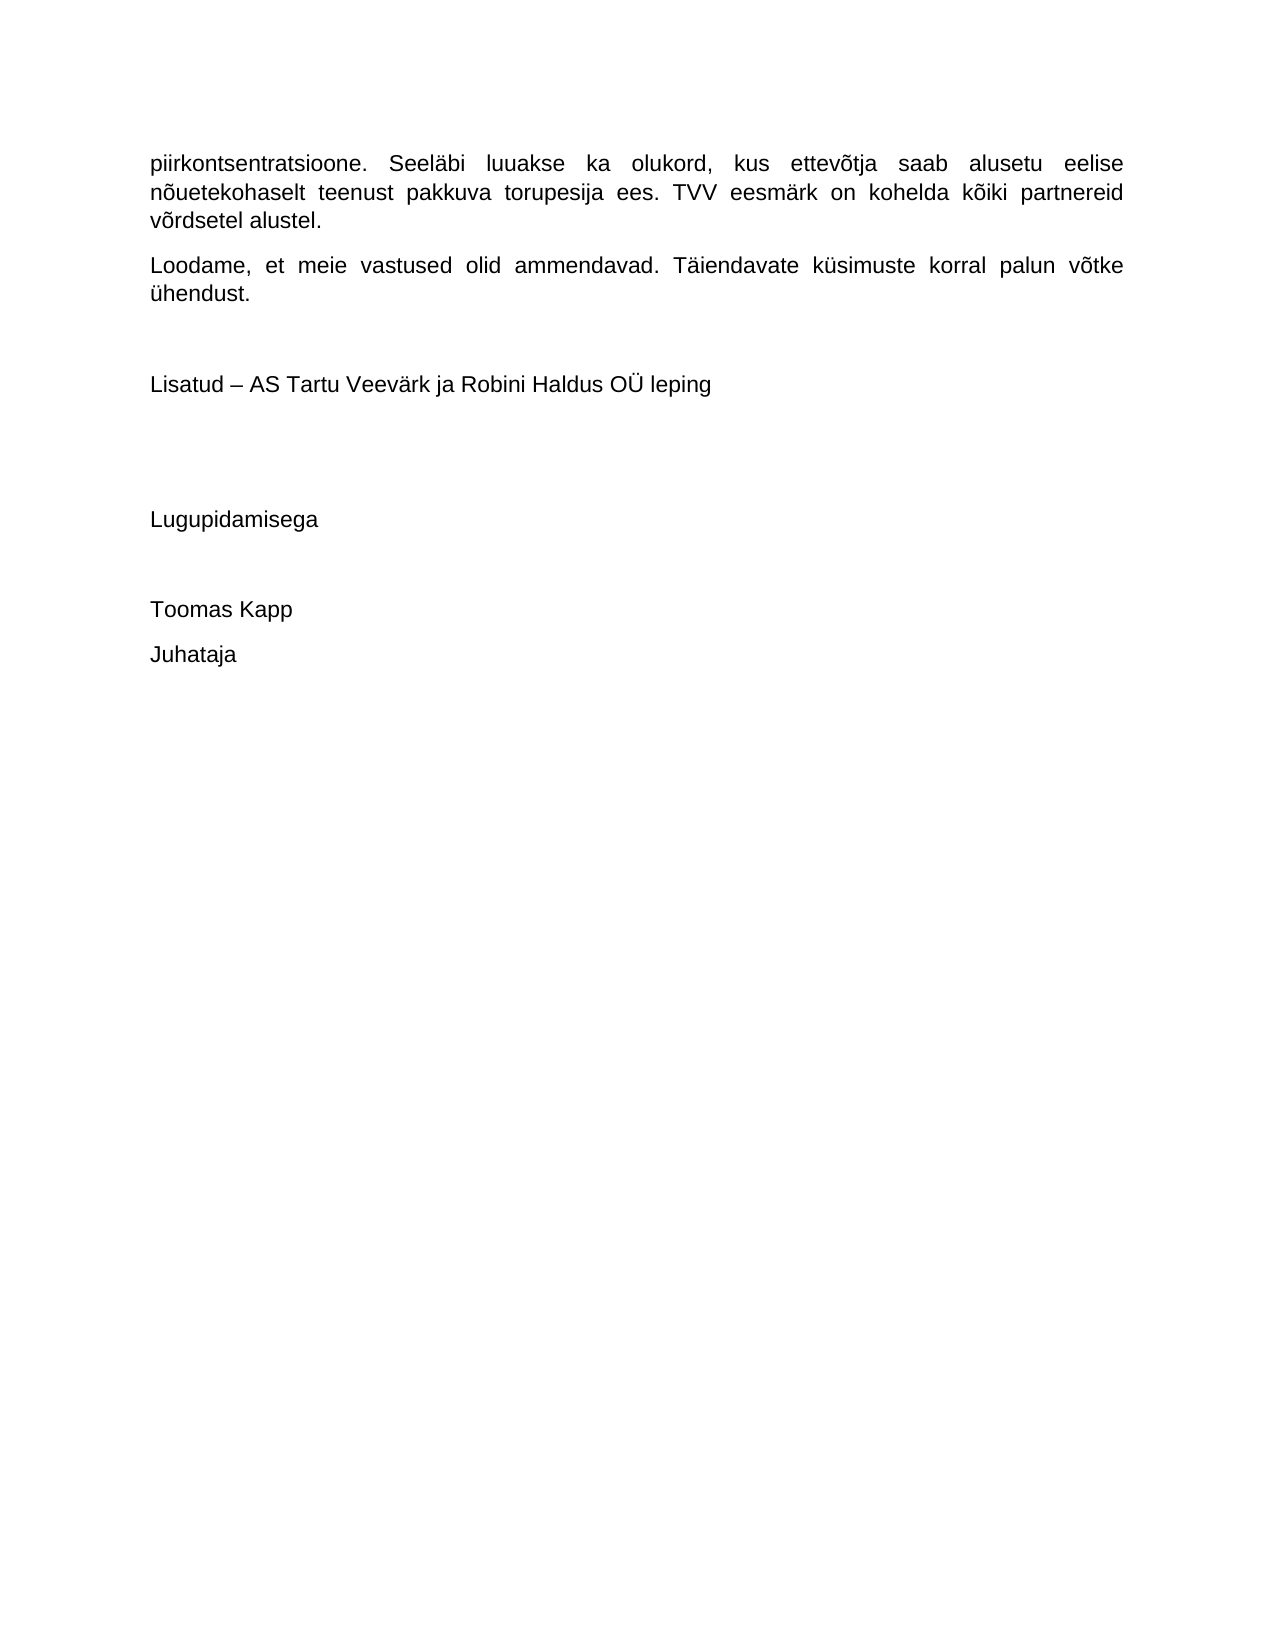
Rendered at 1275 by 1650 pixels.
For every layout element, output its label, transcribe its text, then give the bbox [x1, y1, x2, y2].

text Loodame, et meie vastused olid ammendavad. Täiendavate küsimuste korral palun võtke ühendust. [150, 252, 1125, 307]
text Lugupidamisega [150, 506, 1125, 532]
text Lisatud – AS Tartu Veevärk ja Robini Haldus OÜ leping [150, 371, 1125, 397]
text Toomas Kapp [150, 596, 1125, 622]
text Juhataja [150, 641, 1125, 668]
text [150, 150, 1125, 233]
